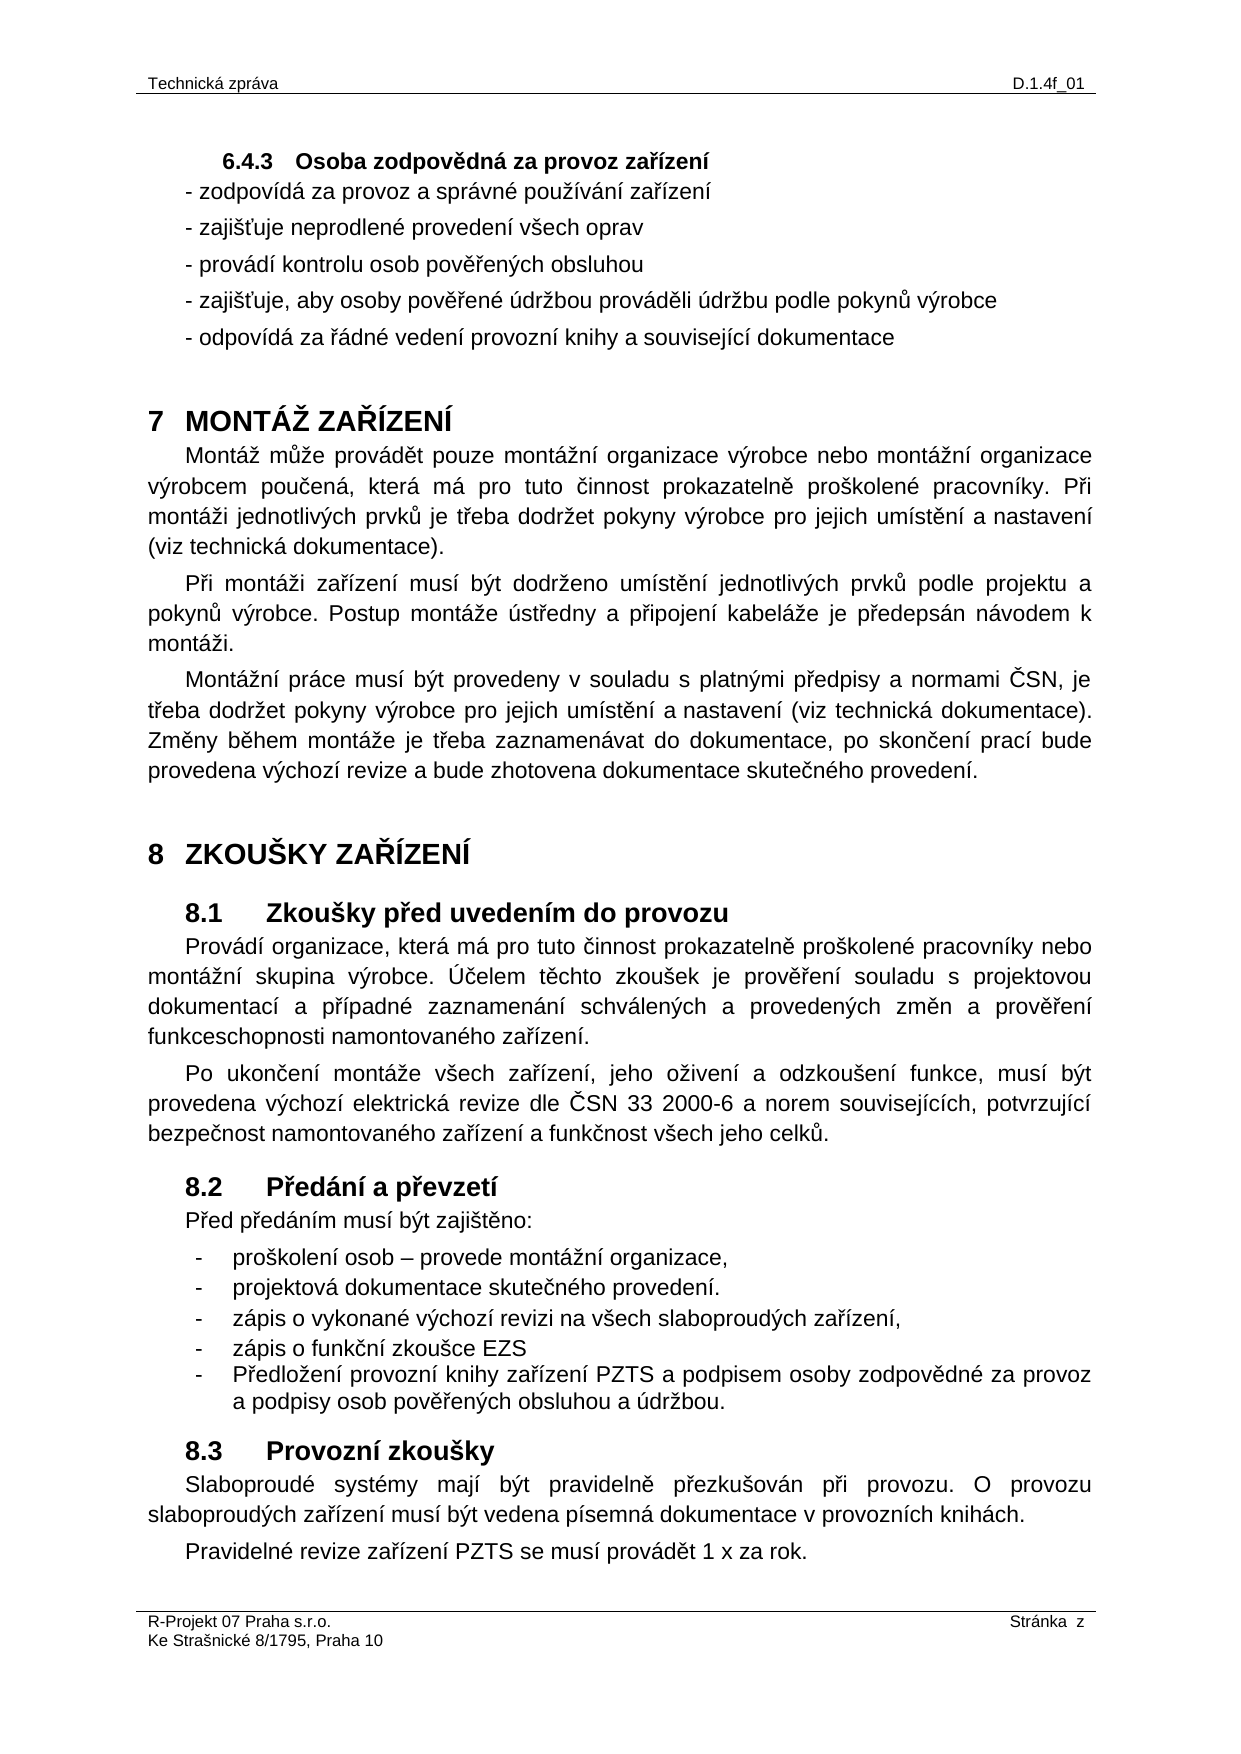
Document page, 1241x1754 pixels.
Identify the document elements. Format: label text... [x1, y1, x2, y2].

text Před předáním musí být zajištěno: [148, 1207, 1092, 1233]
subtitle Provozní zkoušky [185, 1435, 1092, 1466]
text Montážní práce musí být provedeny v souladu s platnými předpisy a normami ČSN, je třeba dodržet pokyny výrobce pro jejich umístění a nastavení (viz technická dokumentace). Změny během montáže je třeba zaznamenávat do dokumentace, po skončení prací bude provedena výchozí revize a bude zhotovena dokumentace skutečného provedení. [148, 666, 1092, 783]
text Montáž může provádět pouze montážní organizace výrobce nebo montážní organizace výrobcem poučená, která má pro tuto činnost prokazatelně proškolené pracovníky. Při montáži jednotlivých prvků je třeba dodržet pokyny výrobce pro jejich umístění a nastavení (viz technická dokumentace). [148, 442, 1092, 559]
text - odpovídá za řádné vedení provozní knihy a související dokumentace [148, 324, 1092, 350]
text - provádí kontrolu osob pověřených obsluhou [148, 251, 1092, 277]
text Provádí organizace, která má pro tuto činnost prokazatelně proškolené pracovníky nebo montážní skupina výrobce. Účelem těchto zkoušek je prověření souladu s projektovou dokumentací a případné zaznamenání schválených a provedených změn a prověření funkceschopnosti namontovaného zařízení. [148, 933, 1092, 1049]
list projektová dokumentace skutečného provedení. [195, 1274, 1092, 1300]
text Pravidelné revize zařízení PZTS se musí provádět 1 x za rok. [148, 1538, 1092, 1564]
subtitle Osoba zodpovědná za provoz zařízení [222, 148, 1092, 174]
list zápis o vykonané výchozí revizi na všech slaboproudých zařízení, [195, 1304, 1092, 1331]
list zápis o funkční zkoušce EZS [195, 1335, 1092, 1361]
text - zajišťuje, aby osoby pověřené údržbou prováděli údržbu podle pokynů výrobce [148, 287, 1092, 314]
subtitle Zkoušky před uvedením do provozu [185, 897, 1092, 928]
text Slaboproudé systémy mají být pravidelně přezkušován při provozu. O provozu slaboproudých zařízení musí být vedena písemná dokumentace v provozních knihách. [148, 1471, 1092, 1527]
subtitle MONTÁŽ ZAŘÍZENÍ [148, 404, 1092, 437]
text - zajišťuje neprodlené provedení všech oprav [148, 214, 1092, 241]
text - zodpovídá za provoz a správné používání zařízení [148, 178, 1092, 204]
subtitle ZKOUŠKY ZAŘÍZENÍ [148, 837, 1092, 871]
text Po ukončení montáže všech zařízení, jeho oživení a odzkoušení funkce, musí být provedena výchozí elektrická revize dle ČSN 33 2000-6 a norem souvisejících, potvrzující bezpečnost namontovaného zařízení a funkčnost všech jeho celků. [148, 1060, 1092, 1146]
list Předložení provozní knihy zařízení PZTS a podpisem osoby zodpovědné za provoz a podpisy osob pověřených obsluhou a údržbou. [195, 1361, 1092, 1414]
subtitle Předání a převzetí [185, 1171, 1092, 1202]
list proškolení osob – provede montážní organizace, [195, 1243, 1092, 1270]
text Při montáži zařízení musí být dodrženo umístění jednotlivých prvků podle projektu a pokynů výrobce. Postup montáže ústředny a připojení kabeláže je předepsán návodem k montáži. [148, 569, 1092, 656]
